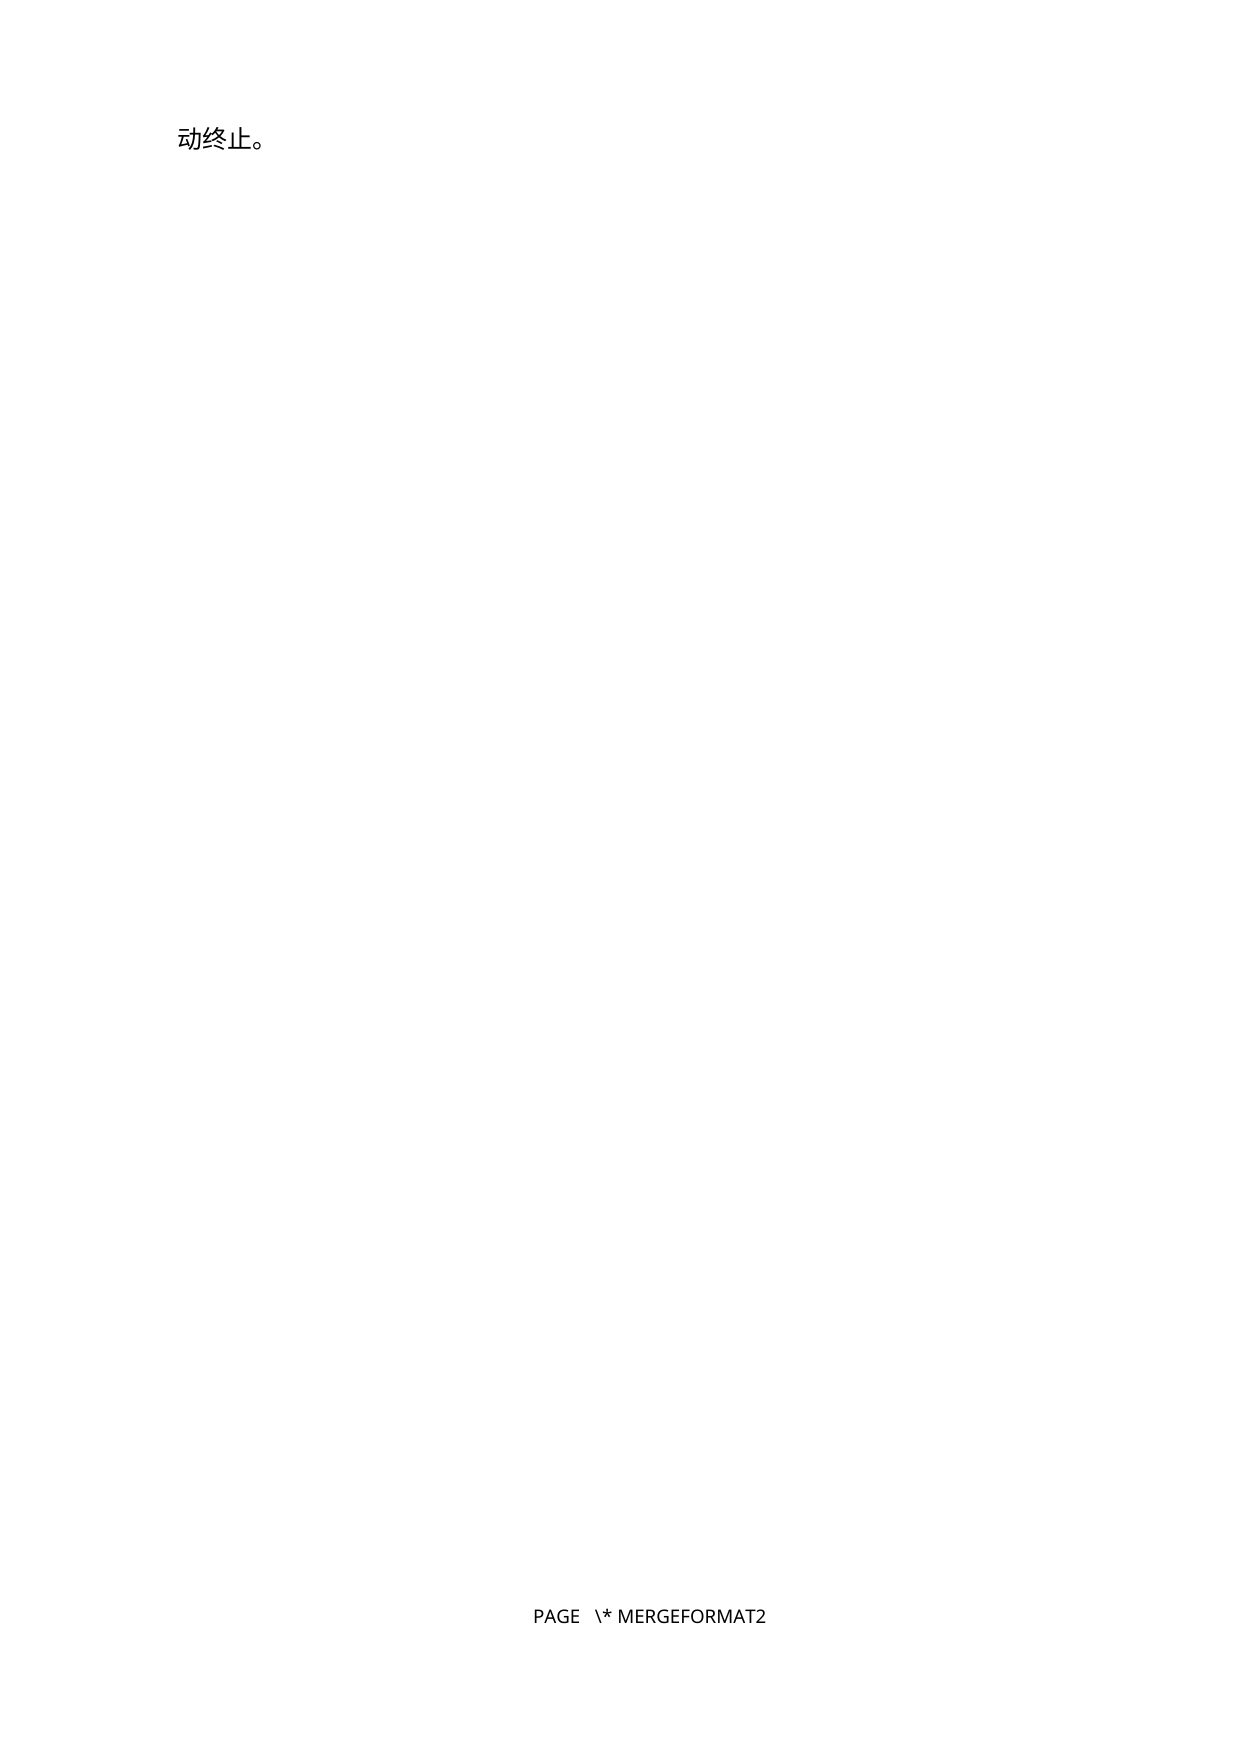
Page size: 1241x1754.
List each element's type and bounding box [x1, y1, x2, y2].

text [177, 120, 1122, 156]
